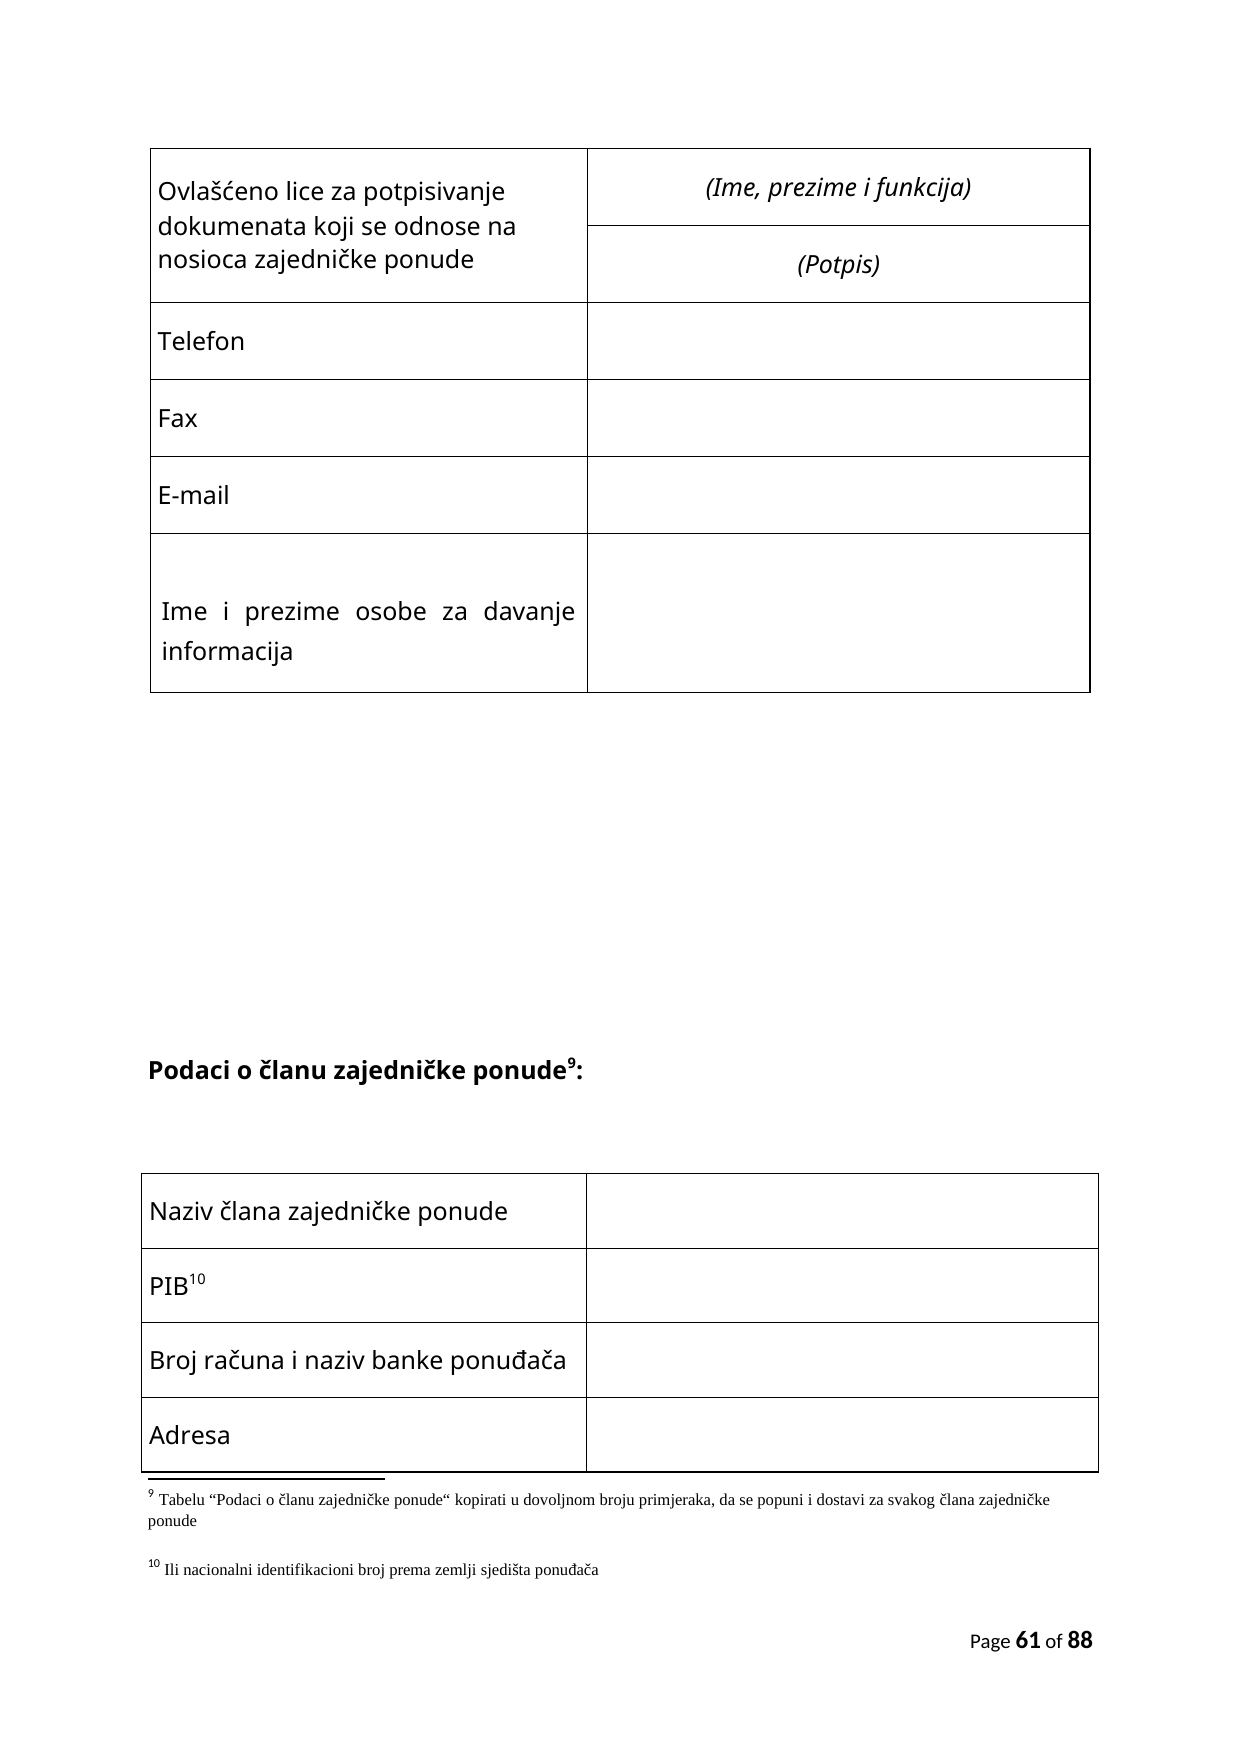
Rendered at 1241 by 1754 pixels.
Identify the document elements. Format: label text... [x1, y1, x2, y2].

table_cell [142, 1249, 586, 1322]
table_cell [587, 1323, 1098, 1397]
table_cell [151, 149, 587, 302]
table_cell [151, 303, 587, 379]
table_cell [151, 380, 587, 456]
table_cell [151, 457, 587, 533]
text Podaci o članu zajedničke ponude: [148, 1053, 1093, 1087]
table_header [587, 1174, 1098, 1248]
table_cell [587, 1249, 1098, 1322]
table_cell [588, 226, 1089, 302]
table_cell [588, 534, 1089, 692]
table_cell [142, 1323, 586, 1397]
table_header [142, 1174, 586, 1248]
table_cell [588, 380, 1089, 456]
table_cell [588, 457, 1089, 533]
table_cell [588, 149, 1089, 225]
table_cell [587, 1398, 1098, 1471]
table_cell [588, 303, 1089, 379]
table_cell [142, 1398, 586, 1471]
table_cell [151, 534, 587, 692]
